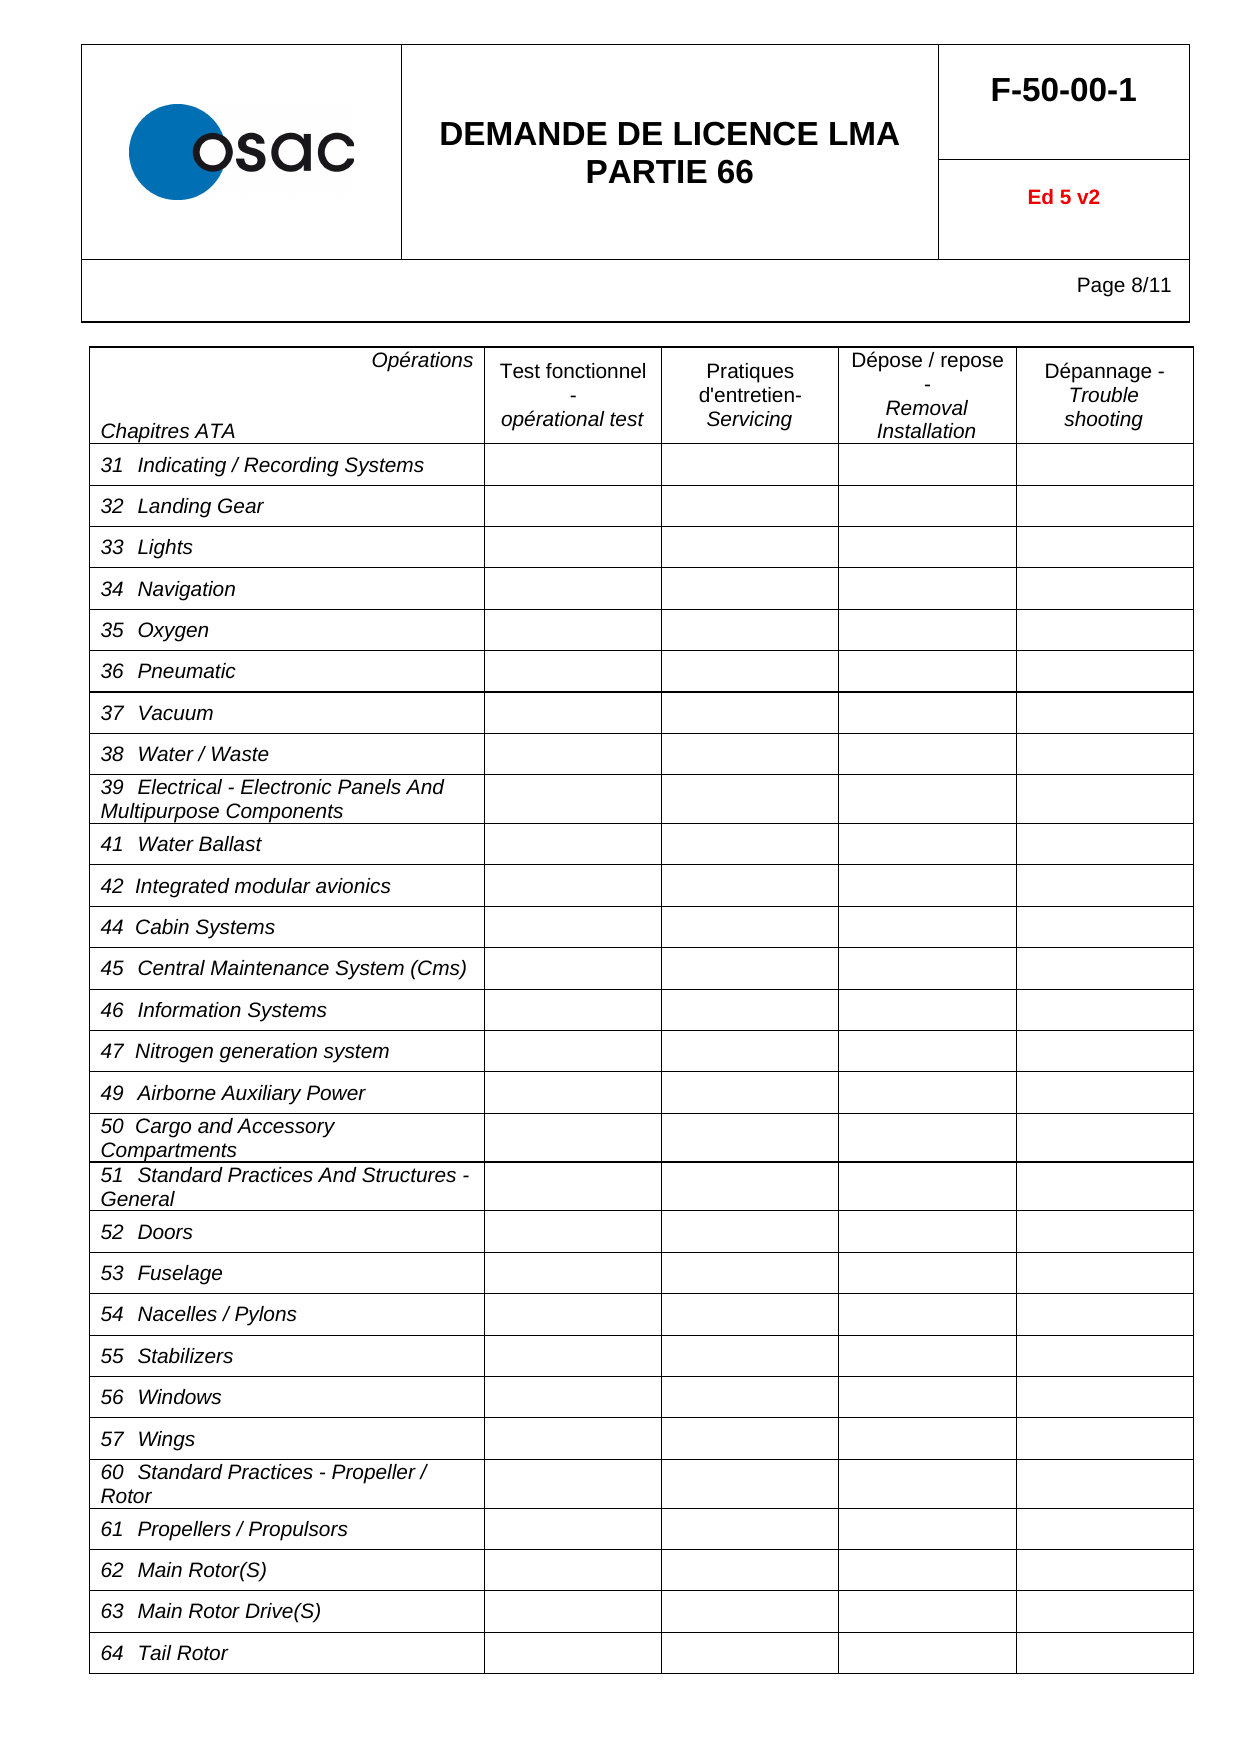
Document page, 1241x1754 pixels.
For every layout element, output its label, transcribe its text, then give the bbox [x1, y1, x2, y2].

table_cell 50 Cargo and Accessory Compartments [90, 1114, 484, 1161]
table_cell [1017, 1460, 1193, 1507]
table_cell 45 Central Maintenance System (Cms) [90, 948, 484, 988]
table_cell [1017, 444, 1193, 484]
table_cell 51 Standard Practices And Structures - General [90, 1163, 484, 1210]
table_cell [662, 907, 838, 947]
table_cell [839, 1294, 1016, 1334]
table_cell [485, 1377, 661, 1417]
table_cell 41 Water Ballast [90, 824, 484, 864]
table_cell [662, 990, 838, 1030]
table_cell [1017, 1418, 1193, 1458]
table_cell [1017, 1509, 1193, 1549]
table_header Dépose / repose - Removal Installation [839, 348, 1016, 443]
table_cell [839, 1591, 1016, 1632]
table_cell [839, 693, 1016, 733]
table_cell 49 Airborne Auxiliary Power [90, 1072, 484, 1112]
table_cell [1017, 948, 1193, 988]
table_cell [1017, 1072, 1193, 1112]
table_cell [839, 444, 1016, 484]
table_header Pratiques d'entretien- Servicing [662, 348, 838, 443]
table_cell [839, 734, 1016, 774]
table_cell 64 Tail Rotor [90, 1633, 484, 1673]
table_cell [662, 1550, 838, 1590]
table_cell 38 Water / Waste [90, 734, 484, 774]
table_cell [662, 734, 838, 774]
table_cell [485, 1211, 661, 1252]
table_cell [485, 1591, 661, 1632]
table_cell [485, 948, 661, 988]
table_cell [485, 865, 661, 906]
table_cell [1017, 693, 1193, 733]
table_cell [485, 907, 661, 947]
table_cell [485, 1163, 661, 1210]
table_cell [662, 610, 838, 650]
table_cell [1017, 1633, 1193, 1673]
table_cell 44 Cabin Systems [90, 907, 484, 947]
table_cell 54 Nacelles / Pylons [90, 1294, 484, 1334]
table_cell 33 Lights [90, 527, 484, 567]
table_cell [485, 486, 661, 526]
table_cell [485, 1550, 661, 1590]
table_cell [485, 734, 661, 774]
table_cell [1017, 651, 1193, 691]
table_cell [839, 651, 1016, 691]
table_cell [839, 824, 1016, 864]
table_cell [662, 651, 838, 691]
table_cell 42 Integrated modular avionics [90, 865, 484, 906]
table_cell [485, 1336, 661, 1376]
table_cell [1017, 990, 1193, 1030]
table_cell [839, 1336, 1016, 1376]
table_cell 32 Landing Gear [90, 486, 484, 526]
table_cell [662, 865, 838, 906]
table_cell 63 Main Rotor Drive(S) [90, 1591, 484, 1632]
table_cell [662, 1031, 838, 1071]
table_cell 60 Standard Practices - Propeller / Rotor [90, 1460, 484, 1507]
table_cell [662, 948, 838, 988]
table_cell 35 Oxygen [90, 610, 484, 650]
table_cell [1017, 1591, 1193, 1632]
table_cell 31 Indicating / Recording Systems [90, 444, 484, 484]
table_cell [485, 444, 661, 484]
table_cell [485, 775, 661, 823]
table_cell [662, 1509, 838, 1549]
table_cell [839, 990, 1016, 1030]
table_cell [839, 1253, 1016, 1293]
table_cell [1017, 907, 1193, 947]
table_cell [839, 907, 1016, 947]
table_cell 52 Doors [90, 1211, 484, 1252]
table_cell [1017, 1211, 1193, 1252]
table_cell [485, 1072, 661, 1112]
table_cell [839, 1460, 1016, 1507]
table_cell [1017, 1253, 1193, 1293]
table_cell [1017, 775, 1193, 823]
table_cell [662, 568, 838, 609]
table_cell [485, 824, 661, 864]
table_cell [662, 1460, 838, 1507]
table_cell [662, 1114, 838, 1161]
table_cell [485, 527, 661, 567]
table_cell [839, 1509, 1016, 1549]
table_header Test fonctionnel - opérational test [485, 348, 661, 443]
table_cell 39 Electrical - Electronic Panels And Multipurpose Components [90, 775, 484, 823]
table_cell [662, 1418, 838, 1458]
table_cell [839, 486, 1016, 526]
table_cell [1017, 734, 1193, 774]
table_cell [485, 1509, 661, 1549]
table_cell [485, 1031, 661, 1071]
table_header Opérations Chapitres ATA [90, 348, 484, 443]
table_cell [839, 1550, 1016, 1590]
table_cell [662, 824, 838, 864]
table_cell [662, 775, 838, 823]
table_cell [662, 1294, 838, 1334]
table_cell 62 Main Rotor(S) [90, 1550, 484, 1590]
table_cell [1017, 1031, 1193, 1071]
table_cell [662, 693, 838, 733]
table_cell [485, 1114, 661, 1161]
table_cell [1017, 1336, 1193, 1376]
table_cell [839, 948, 1016, 988]
table_cell [1017, 1294, 1193, 1334]
table_cell [485, 1418, 661, 1458]
table_cell [662, 486, 838, 526]
table_cell [662, 1633, 838, 1673]
table_cell [839, 610, 1016, 650]
table_cell [839, 1418, 1016, 1458]
table_cell [1017, 824, 1193, 864]
table_cell [1017, 1377, 1193, 1417]
table_cell [1017, 1163, 1193, 1210]
table_cell [485, 1460, 661, 1507]
table_cell [662, 1336, 838, 1376]
table_cell [839, 1633, 1016, 1673]
table_cell [662, 1253, 838, 1293]
table_cell [485, 568, 661, 609]
table_cell 46 Information Systems [90, 990, 484, 1030]
table_cell [662, 527, 838, 567]
table_cell 34 Navigation [90, 568, 484, 609]
table_cell [662, 1591, 838, 1632]
table_cell [1017, 610, 1193, 650]
table_cell 56 Windows [90, 1377, 484, 1417]
table_cell [662, 444, 838, 484]
table_cell [839, 775, 1016, 823]
table_cell [662, 1163, 838, 1210]
table_cell [485, 651, 661, 691]
table_cell 47 Nitrogen generation system [90, 1031, 484, 1071]
table_cell [485, 693, 661, 733]
table_cell 53 Fuselage [90, 1253, 484, 1293]
table_cell [485, 1294, 661, 1334]
table_header Dépannage - Trouble shooting [1017, 348, 1193, 443]
table_cell [839, 1163, 1016, 1210]
table_cell [839, 1377, 1016, 1417]
table_cell [485, 990, 661, 1030]
table_cell [662, 1072, 838, 1112]
table_cell 37 Vacuum [90, 693, 484, 733]
table_cell 61 Propellers / Propulsors [90, 1509, 484, 1549]
table_cell 57 Wings [90, 1418, 484, 1458]
table_cell [1017, 568, 1193, 609]
picture [129, 104, 354, 200]
table_cell 36 Pneumatic [90, 651, 484, 691]
table_cell [1017, 486, 1193, 526]
table_cell [1017, 527, 1193, 567]
table_cell [839, 865, 1016, 906]
table_cell [485, 1253, 661, 1293]
table_cell [1017, 865, 1193, 906]
table_cell [839, 568, 1016, 609]
table_cell [839, 1211, 1016, 1252]
table_cell [485, 610, 661, 650]
table_cell 55 Stabilizers [90, 1336, 484, 1376]
table_cell [839, 1031, 1016, 1071]
table_cell [1017, 1114, 1193, 1161]
table_cell [839, 527, 1016, 567]
table_cell [839, 1114, 1016, 1161]
table_cell [662, 1377, 838, 1417]
table_cell [662, 1211, 838, 1252]
table_cell [1017, 1550, 1193, 1590]
table_cell [839, 1072, 1016, 1112]
table_cell [485, 1633, 661, 1673]
